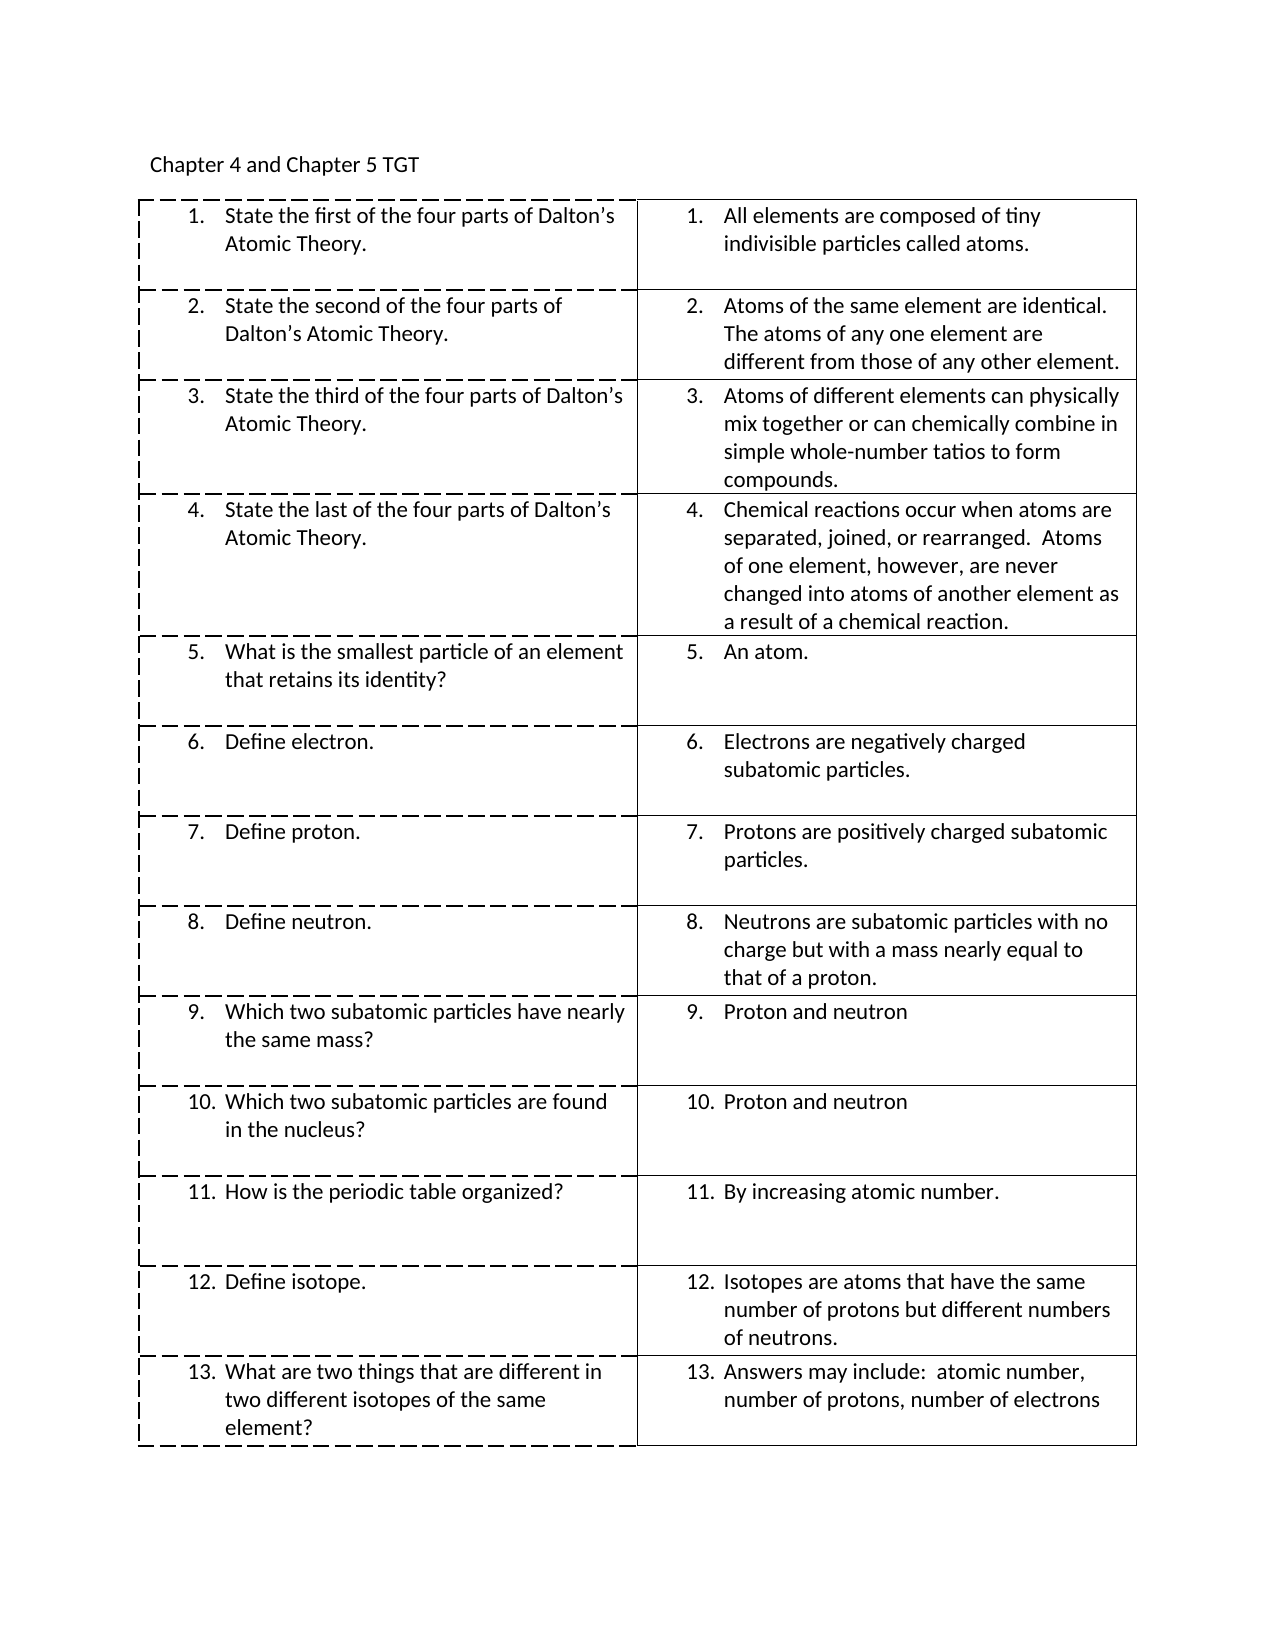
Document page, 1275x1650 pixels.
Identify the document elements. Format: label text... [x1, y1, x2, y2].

table_cell Atoms of different elements can physically mix together or can chemically combine in simple whole-number tatios to form compounds. [638, 380, 1136, 493]
table_cell Answers may include: atomic number, number of protons, number of electrons [638, 1356, 1136, 1445]
table_cell Electrons are negatively charged subatomic particles. [638, 726, 1136, 815]
table_cell Define electron. [139, 725, 637, 815]
table_cell Isotopes are atoms that have the same number of protons but different numbers of neutrons. [638, 1266, 1136, 1355]
table_cell An atom. [638, 636, 1136, 725]
table_header State the first of the four parts of Dalton’s Atomic Theory. [139, 199, 637, 289]
table_cell Neutrons are subatomic particles with no charge but with a mass nearly equal to that of a proton. [638, 906, 1136, 995]
table_header All elements are composed of tiny indivisible particles called atoms. [638, 200, 1136, 289]
table_cell Define neutron. [139, 905, 637, 995]
table_cell Define isotope. [139, 1265, 637, 1355]
table_cell Chemical reactions occur when atoms are separated, joined, or rearranged. Atoms of one element, however, are never changed into atoms of another element as a result of a chemical reaction. [638, 494, 1136, 635]
table_cell What is the smallest particle of an element that retains its identity? [139, 635, 637, 725]
table_cell Proton and neutron [638, 996, 1136, 1085]
table_cell Atoms of the same element are identical. The atoms of any one element are different from those of any other element. [638, 290, 1136, 379]
table_cell State the last of the four parts of Dalton’s Atomic Theory. [139, 493, 637, 635]
text Chapter 4 and Chapter 5 TGT [150, 150, 1125, 178]
table_cell Define proton. [139, 815, 637, 905]
table_cell How is the periodic table organized? [139, 1175, 637, 1265]
table_cell State the second of the four parts of Dalton’s Atomic Theory. [139, 289, 637, 379]
table_cell Protons are positively charged subatomic particles. [638, 816, 1136, 905]
table_cell What are two things that are different in two different isotopes of the same element? [139, 1355, 637, 1445]
table_cell By increasing atomic number. [638, 1176, 1136, 1265]
table_cell Which two subatomic particles have nearly the same mass? [139, 995, 637, 1085]
table_cell Which two subatomic particles are found in the nucleus? [139, 1085, 637, 1175]
table_cell State the third of the four parts of Dalton’s Atomic Theory. [139, 379, 637, 493]
table_cell Proton and neutron [638, 1086, 1136, 1175]
